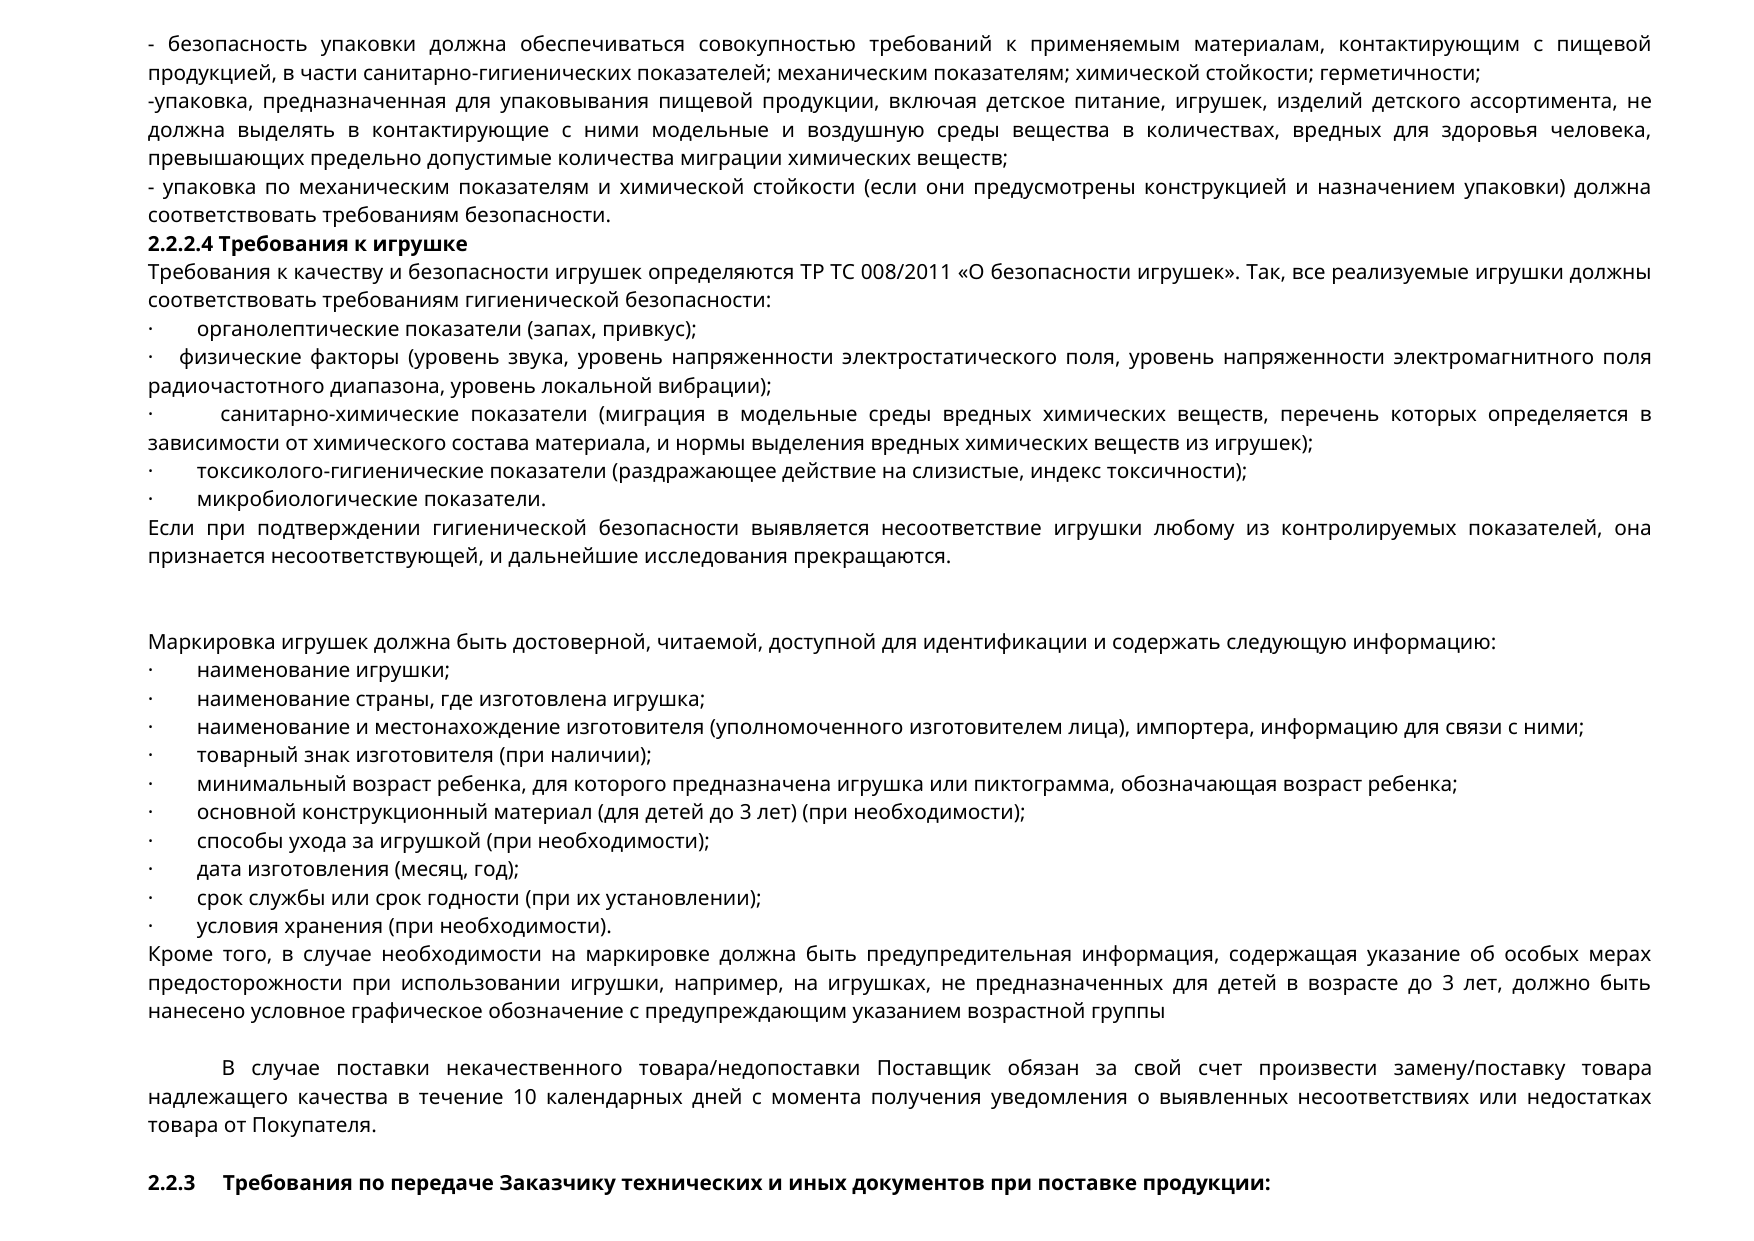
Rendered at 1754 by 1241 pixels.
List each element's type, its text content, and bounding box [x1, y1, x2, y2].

text · микробиологические показатели. [148, 484, 1654, 513]
text -упаковка, предназначенная для упаковывания пищевой продукции, включая детское питание, игрушек, изделий детского ассортимента, не должна выделять в контактирующие с ними модельные и воздушную среды вещества в количествах, вредных для здоровья человека, превышающих предельно допустимые количества миграции химических веществ; [148, 86, 1654, 172]
text · наименование страны, где изготовлена игрушка; [148, 684, 1654, 712]
text Маркировка игрушек должна быть достоверной, читаемой, доступной для идентификации и содержать следующую информацию: [148, 627, 1654, 655]
text - упаковка по механическим показателям и химической стойкости (если они предусмотрены конструкцией и назначением упаковки) должна соответствовать требованиям безопасности. [148, 172, 1654, 229]
text Требования к качеству и безопасности игрушек определяются ТР ТС 008/2011 «О безопасности игрушек». Так, все реализуемые игрушки должны соответствовать требованиям гигиенической безопасности: [148, 257, 1654, 314]
text В случае поставки некачественного товара/недопоставки Поставщик обязан за свой счет произвести замену/поставку товара надлежащего качества в течение 10 календарных дней с момента получения уведомления о выявленных несоответствиях или недостатках товара от Покупателя. [148, 1053, 1654, 1139]
text · токсиколого-гигиенические показатели (раздражающее действие на слизистые, индекс токсичности); [148, 456, 1654, 484]
list Требования по передаче Заказчику технических и иных документов при поставке продукции: [148, 1168, 1654, 1196]
text · условия хранения (при необходимости). [148, 911, 1654, 939]
text · органолептические показатели (запах, привкус); [148, 314, 1654, 342]
text 2.2.2.4 Требования к игрушке [148, 229, 1654, 257]
text · наименование игрушки; [148, 655, 1654, 684]
text · физические факторы (уровень звука, уровень напряженности электростатического поля, уровень напряженности электромагнитного поля радиочастотного диапазона, уровень локальной вибрации); [148, 342, 1654, 399]
text · основной конструкционный материал (для детей до 3 лет) (при необходимости); [148, 797, 1654, 826]
text - безопасность упаковки должна обеспечиваться совокупностью требований к применяемым материалам, контактирующим с пищевой продукцией, в части санитарно-гигиенических показателей; механическим показателям; химической стойкости; герметичности; [148, 29, 1654, 86]
text Кроме того, в случае необходимости на маркировке должна быть предупредительная информация, содержащая указание об особых мерах предосторожности при использовании игрушки, например, на игрушках, не предназначенных для детей в возрасте до 3 лет, должно быть нанесено условное графическое обозначение с предупреждающим указанием возрастной группы [148, 939, 1654, 1025]
text · способы ухода за игрушкой (при необходимости); [148, 826, 1654, 854]
text · санитарно-химические показатели (миграция в модельные среды вредных химических веществ, перечень которых определяется в зависимости от химического состава материала, и нормы выделения вредных химических веществ из игрушек); [148, 399, 1654, 456]
text · дата изготовления (месяц, год); [148, 854, 1654, 883]
text · товарный знак изготовителя (при наличии); [148, 741, 1654, 769]
text · срок службы или срок годности (при их установлении); [148, 883, 1654, 911]
text · наименование и местонахождение изготовителя (уполномоченного изготовителем лица), импортера, информацию для связи с ними; [148, 712, 1654, 741]
text Если при подтверждении гигиенической безопасности выявляется несоответствие игрушки любому из контролируемых показателей, она признается несоответствующей, и дальнейшие исследования прекращаются. [148, 513, 1654, 570]
text · минимальный возраст ребенка, для которого предназначена игрушка или пиктограмма, обозначающая возраст ребенка; [148, 769, 1654, 797]
